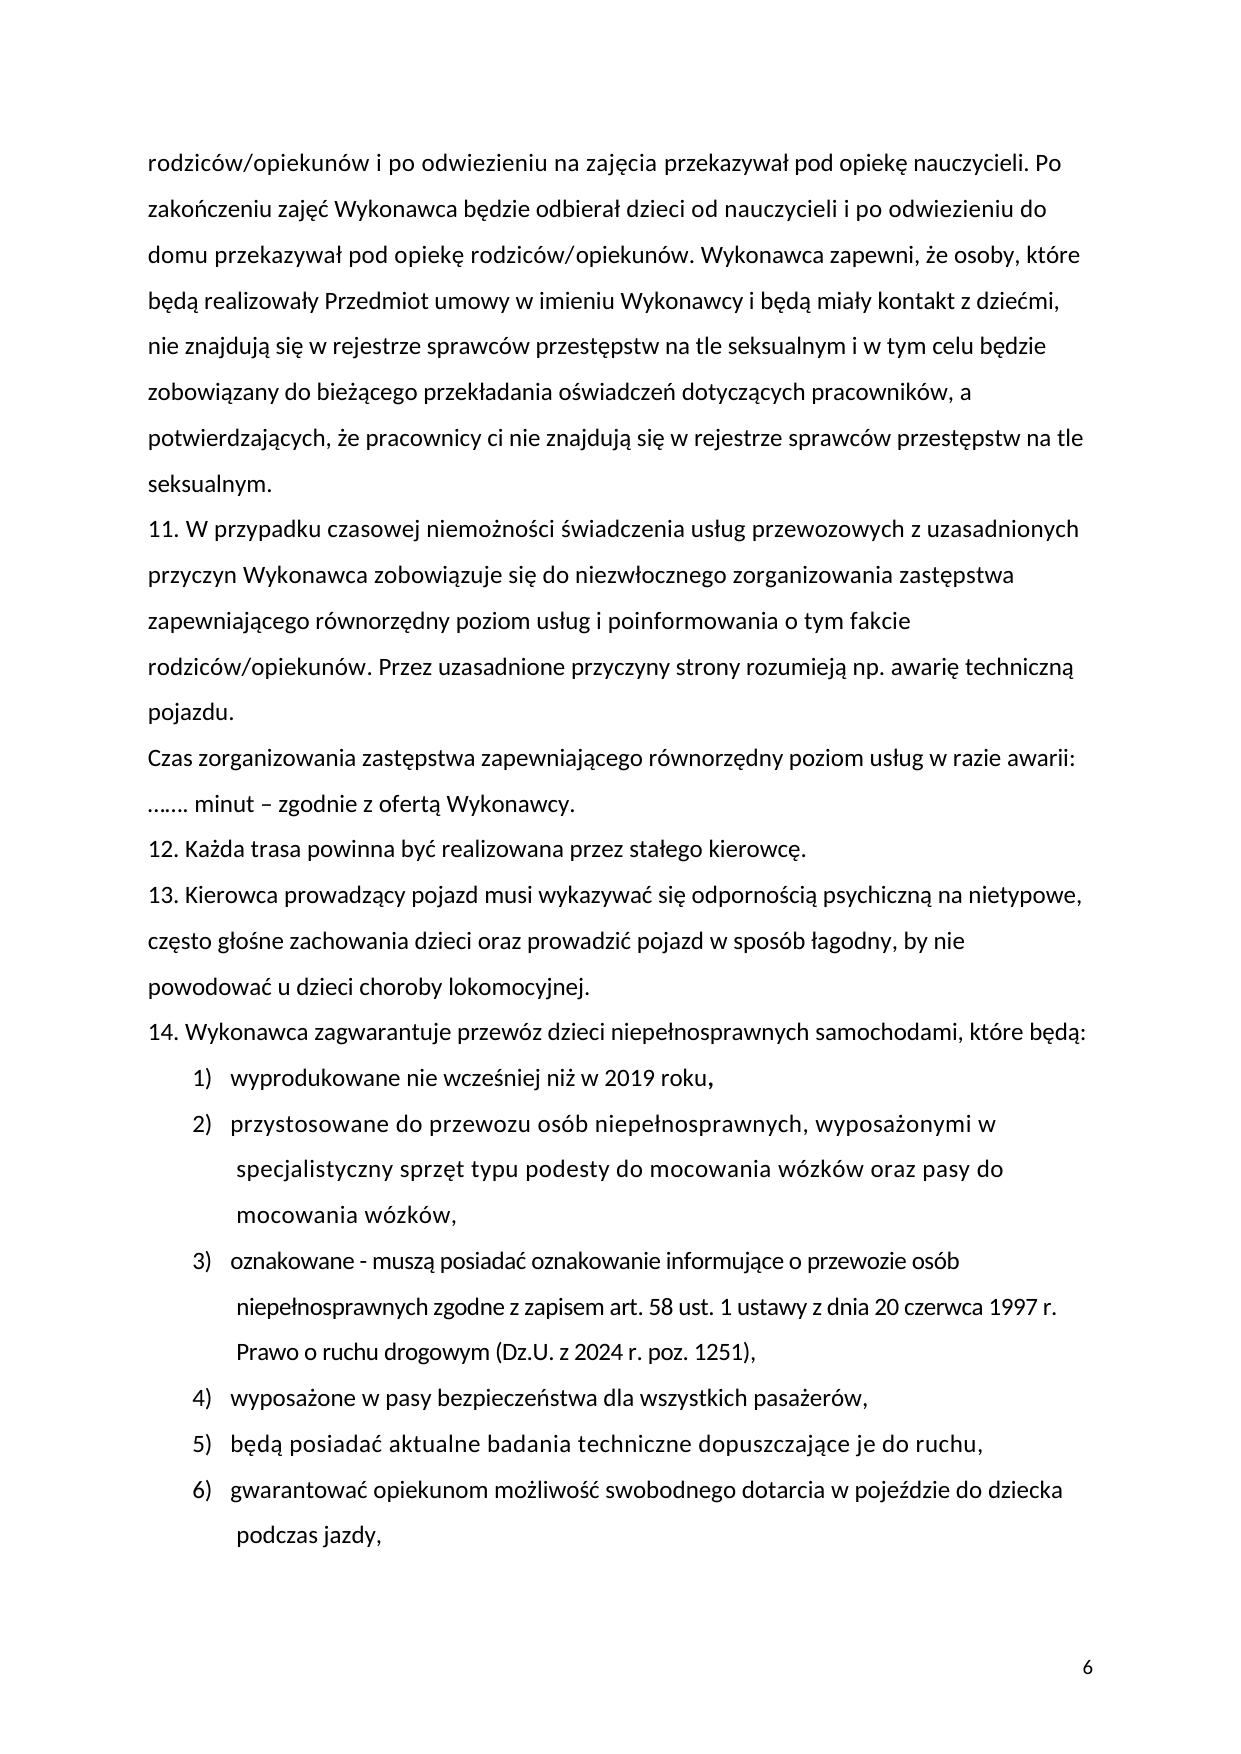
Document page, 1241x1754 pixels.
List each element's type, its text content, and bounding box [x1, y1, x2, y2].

text 11. W przypadku czasowej niemożności świadczenia usług przewozowych z uzasadnionych przyczyn Wykonawca zobowiązuje się do niezwłocznego zorganizowania zastępstwa zapewniającego równorzędny poziom usług i poinformowania o tym fakcie rodziców/opiekunów. Przez uzasadnione przyczyny strony rozumieją np. awarię techniczną pojazdu. [148, 513, 1093, 727]
list będą posiadać aktualne badania techniczne dopuszczające je do ruchu, [192, 1428, 1093, 1458]
text 12. Każda trasa powinna być realizowana przez stałego kierowcę. [148, 833, 1093, 864]
list wyprodukowane nie wcześniej niż w 2019 roku, [192, 1062, 1093, 1093]
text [148, 148, 1093, 498]
list wyposażone w pasy bezpieczeństwa dla wszystkich pasażerów, [192, 1382, 1093, 1413]
text 14. Wykonawca zagwarantuje przewóz dzieci niepełnosprawnych samochodami, które będą: [148, 1016, 1093, 1047]
text Czas zorganizowania zastępstwa zapewniającego równorzędny poziom usług w razie awarii: ……. minut – zgodnie z ofertą Wykonawcy. [148, 742, 1093, 818]
list przystosowane do przewozu osób niepełnosprawnych, wyposażonymi w specjalistyczny sprzęt typu podesty do mocowania wózków oraz pasy do mocowania wózków, [192, 1108, 1093, 1230]
list oznakowane - muszą posiadać oznakowanie informujące o przewozie osób niepełnosprawnych zgodne z zapisem art. 58 ust. 1 ustawy z dnia 20 czerwca 1997 r. Prawo o ruchu drogowym (Dz.U. z 2024 r. poz. 1251), [192, 1245, 1093, 1367]
list gwarantować opiekunom możliwość swobodnego dotarcia w pojeździe do dziecka podczas jazdy, [192, 1474, 1093, 1550]
text 13. Kierowca prowadzący pojazd musi wykazywać się odpornością psychiczną na nietypowe, często głośne zachowania dzieci oraz prowadzić pojazd w sposób łagodny, by nie powodować u dzieci choroby lokomocyjnej. [148, 879, 1093, 1001]
